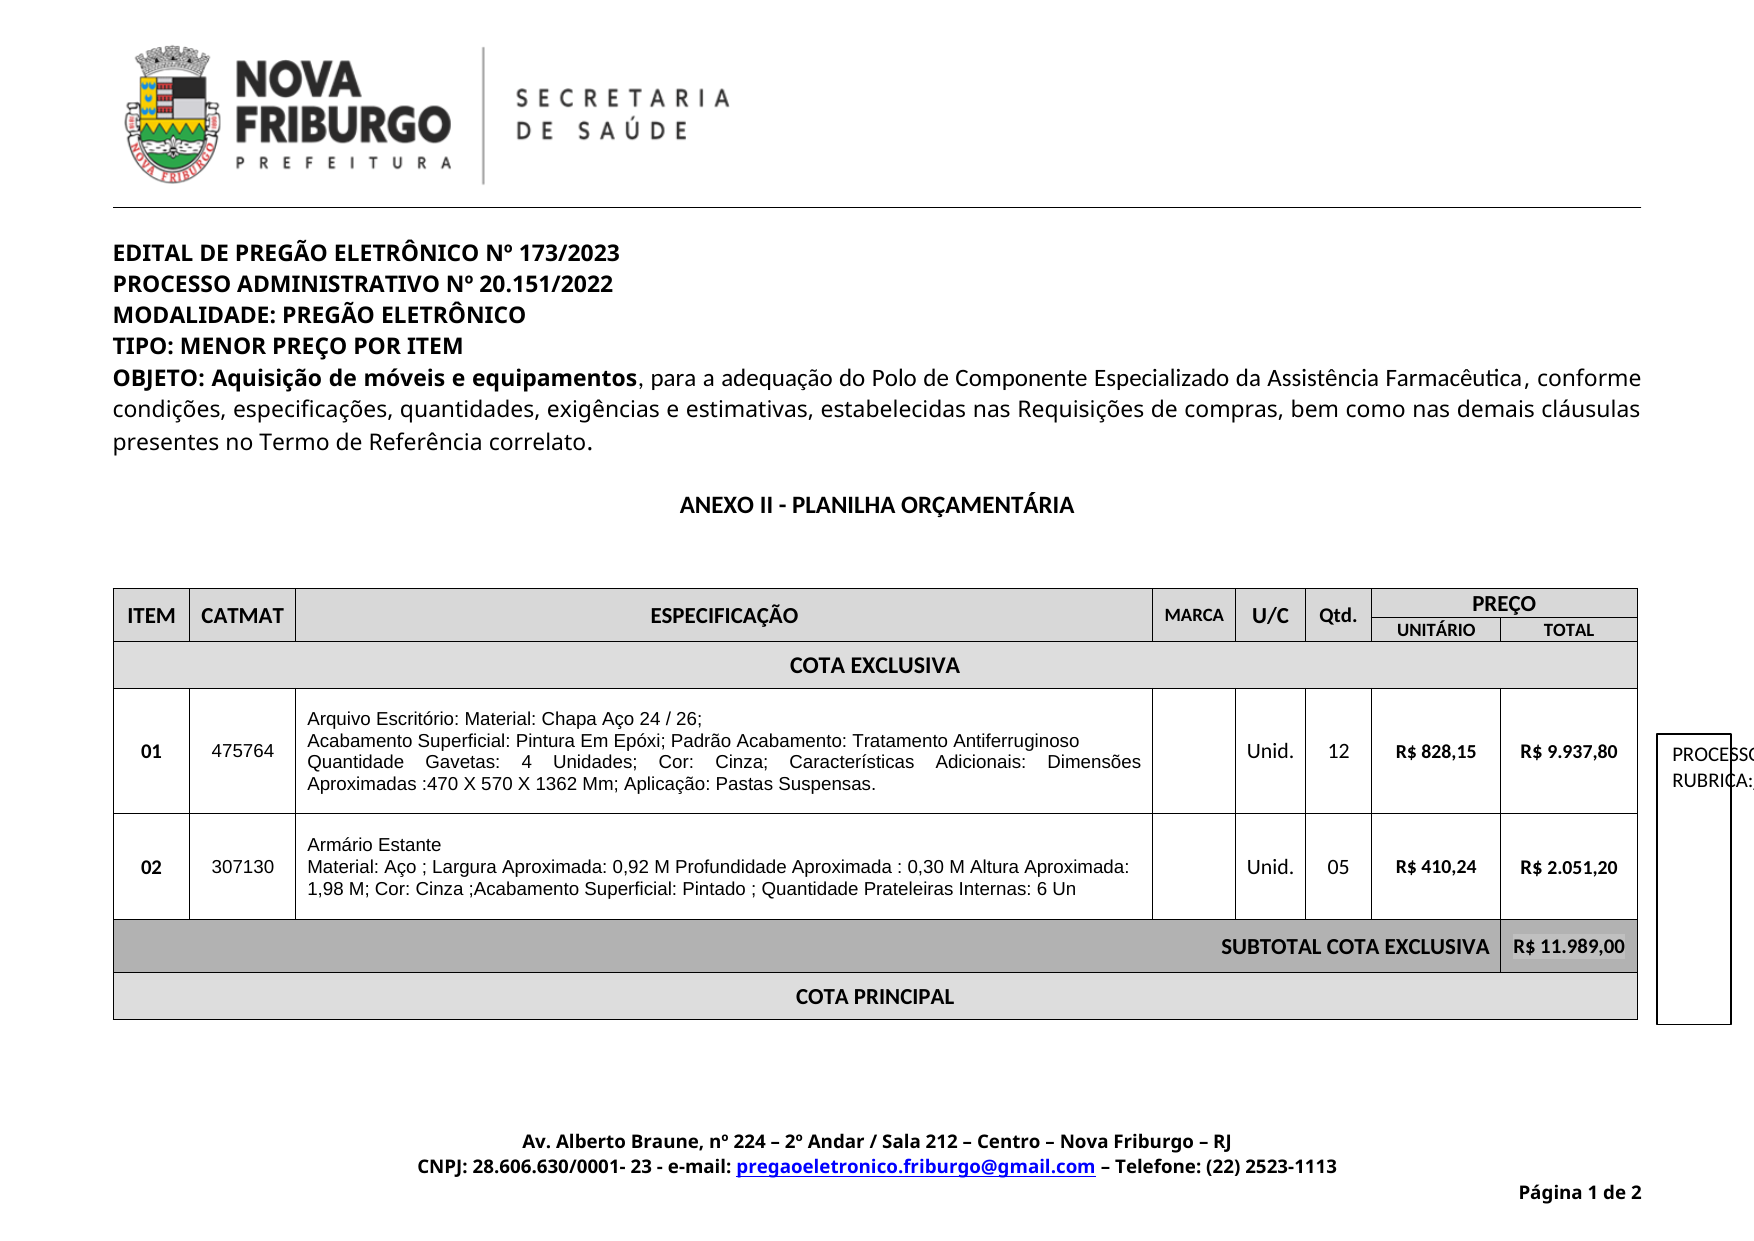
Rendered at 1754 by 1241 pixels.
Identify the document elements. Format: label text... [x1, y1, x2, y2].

table_cell SUBTOTAL COTA EXCLUSIVA [114, 920, 1500, 972]
table_header ITEM [114, 589, 189, 641]
text TIPO: MENOR PREÇO POR ITEM [112, 330, 1641, 361]
table_header CATMAT [190, 589, 295, 641]
table_cell 05 [1306, 814, 1371, 919]
text MODALIDADE: PREGÃO ELETRÔNICO [112, 299, 1641, 330]
table_cell R$ 9.937,80 [1501, 689, 1637, 813]
table_cell R$ 11.989,00 [1501, 920, 1637, 972]
table_header MARCA [1153, 589, 1235, 641]
table_cell 12 [1306, 689, 1371, 813]
table_cell Unid. [1236, 814, 1305, 919]
text ANEXO II - PLANILHA ORÇAMENTÁRIA [112, 489, 1641, 519]
table_cell Arquivo Escritório: Material: Chapa Aço 24 / 26; Acabamento Superficial: Pintura Em Epóxi; Padrão Acabamento: Tratamento Antiferruginoso Quantidade Gavetas: 4 Unidades; Cor: Cinza; Características Adicionais: Dimensões Aproximadas :470 X 570 X 1362 Mm; Aplicação: Pastas Suspensas. [296, 689, 1152, 813]
table_cell COTA PRINCIPAL [114, 973, 1637, 1019]
table_cell R$ 828,15 [1372, 689, 1500, 813]
table_cell TOTAL [1501, 618, 1637, 641]
table_cell R$ 410,24 [1372, 814, 1500, 919]
text EDITAL DE PREGÃO ELETRÔNICO Nº 173/2023 [112, 236, 1641, 268]
table_cell Armário Estante Material: Aço ; Largura Aproximada: 0,92 M Profundidade Aproximada : 0,30 M Altura Aproximada: 1,98 M; Cor: Cinza ;Acabamento Superficial: Pintado ; Quantidade Prateleiras Internas: 6 Un [296, 814, 1152, 919]
table_cell 475764 [190, 689, 295, 813]
text PROCESSO ADMINISTRATIVO Nº 20.151/2022 [112, 268, 1641, 299]
table_header Qtd. [1306, 589, 1371, 641]
table_cell Unid. [1236, 689, 1305, 813]
table_cell [1153, 689, 1235, 813]
text OBJETO: Aquisição de móveis e equipamentos, para a adequação do Polo de Componente Especializado da Assistência Farmacêutica, conforme condições, especificações, quantidades, exigências e estimativas, estabelecidas nas Requisições de compras, bem como nas demais cláusulas presentes no Termo de Referência correlato. [112, 362, 1641, 458]
table_header U/C [1236, 589, 1305, 641]
table_cell R$ 2.051,20 [1501, 814, 1637, 919]
table_header ESPECIFICAÇÃO [296, 589, 1152, 641]
table_cell [1153, 814, 1235, 919]
table_cell 01 [114, 689, 189, 813]
table_cell 02 [114, 814, 189, 919]
table_cell UNITÁRIO [1372, 618, 1500, 641]
picture [112, 33, 747, 200]
table_cell COTA EXCLUSIVA [114, 642, 1637, 688]
table_header PREÇO [1372, 589, 1637, 617]
table_cell 307130 [190, 814, 295, 919]
